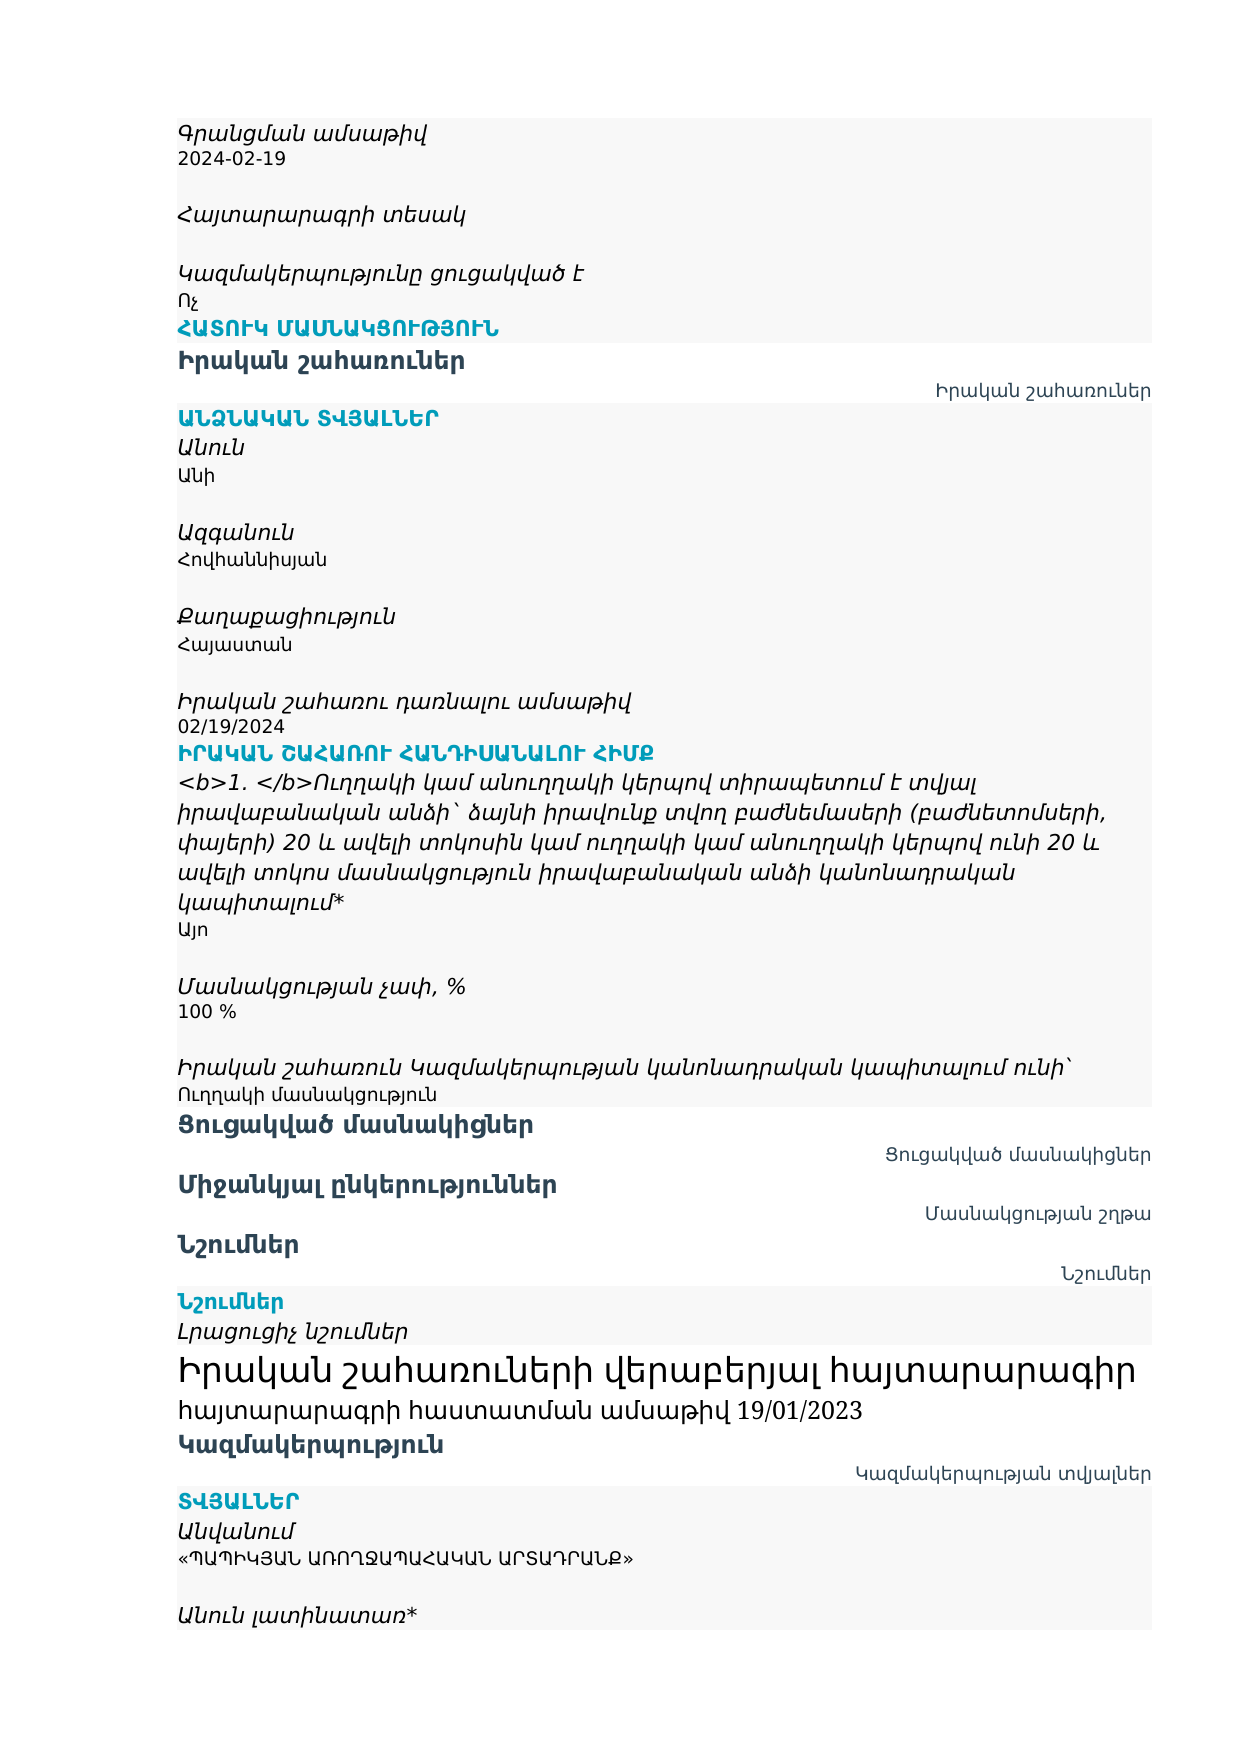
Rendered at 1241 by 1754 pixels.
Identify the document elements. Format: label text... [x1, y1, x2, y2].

text Հայտարարագրի տեսակ [177, 199, 1152, 229]
text 100 % [177, 1001, 1152, 1023]
text ՏՎՅԱԼՆԵՐ [177, 1486, 1152, 1516]
text Անի [177, 462, 1152, 488]
text Հովհաննիսյան [177, 547, 1152, 572]
text ԻՐԱԿԱՆ ՇԱՀԱՌՈՒ ՀԱՆԴԻՍԱՆԱԼՈՒ ՀԻՄՔ [177, 737, 1152, 767]
text Նշումներ [177, 1226, 1152, 1260]
text ՀԱՏՈՒԿ ՄԱՍՆԱԿՑՈՒԹՅՈՒՆ [177, 313, 1152, 343]
text <b>1. </b>Ուղղակի կամ անուղղակի կերպով տիրապետում է տվյալ իրավաբանական անձի` ձայնի իրավունք տվող բաժնեմասերի (բաժնետոմսերի, փայերի) 20 և ավելի տոկոսին կամ ուղղակի կամ անուղղակի կերպով ունի 20 և ավելի տոկոս մասնակցություն իրավաբանական անձի կանոնադրական կապիտալում* [177, 767, 1152, 916]
text Նշումներ [177, 1286, 1152, 1316]
text հայտարարագրի հաստատման ամսաթիվ 19/01/2023 [177, 1392, 1152, 1426]
text Այո [177, 916, 1152, 942]
text Քաղաքացիություն [177, 601, 1152, 631]
text Իրական շահառուներ [177, 343, 1152, 377]
text Լրացուցիչ նշումներ [177, 1316, 1152, 1345]
text 02/19/2024 [177, 716, 1152, 737]
text Կազմակերպություն [177, 1426, 1152, 1460]
text Անվանում [177, 1516, 1152, 1546]
text Կազմակերպության տվյալներ [177, 1460, 1152, 1486]
text Գրանցման ամսաթիվ [177, 118, 1152, 148]
text 2024-02-19 [177, 148, 1152, 170]
text Իրական շահառուներ [177, 377, 1152, 403]
text Ոչ [177, 288, 1152, 313]
text Անուն [177, 432, 1152, 462]
text Ուղղակի մասնակցություն [177, 1082, 1152, 1107]
text Կազմակերպությունը ցուցակված է [177, 258, 1152, 288]
text Մասնակցության չափ, % [177, 971, 1152, 1001]
text Հայաստան [177, 631, 1152, 657]
text Իրական շահառուների վերաբերյալ հայտարարագիր [177, 1345, 1152, 1392]
text Նշումներ [177, 1260, 1152, 1286]
text Ցուցակված մասնակիցներ [177, 1141, 1152, 1167]
text Միջանկյալ ընկերություններ [177, 1167, 1152, 1201]
text Մասնակցության շղթա [177, 1201, 1152, 1226]
text ԱՆՁՆԱԿԱՆ ՏՎՅԱԼՆԵՐ [177, 403, 1152, 432]
text Ցուցակված մասնակիցներ [177, 1107, 1152, 1141]
text Անուն լատինատառ* [177, 1600, 1152, 1630]
text Ազգանուն [177, 517, 1152, 547]
text «ՊԱՊԻԿՅԱՆ ԱՌՈՂՋԱՊԱՀԱԿԱՆ ԱՐՏԱԴՐԱՆՔ» [177, 1546, 1152, 1571]
text Իրական շահառուն Կազմակերպության կանոնադրական կապիտալում ունի՝ [177, 1052, 1152, 1082]
text Իրական շահառու դառնալու ամսաթիվ [177, 686, 1152, 716]
